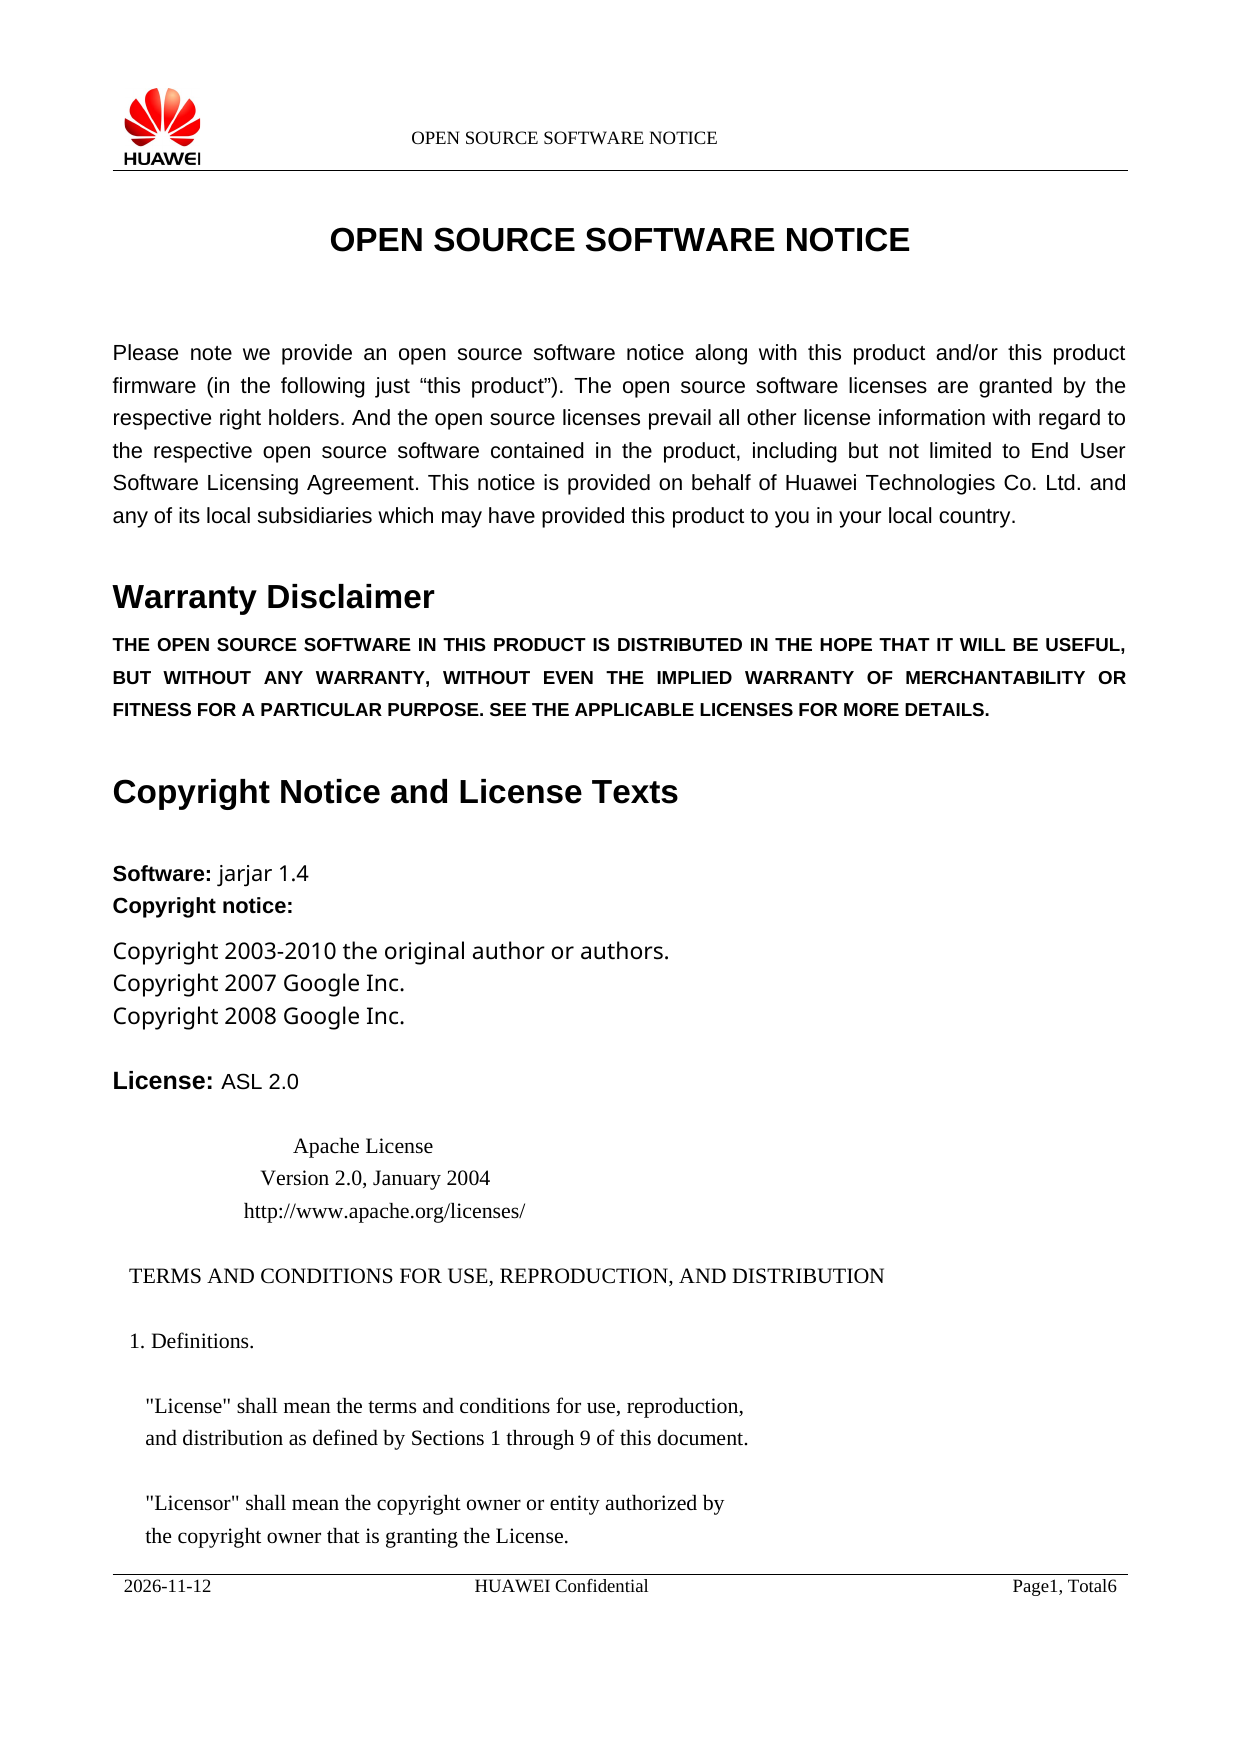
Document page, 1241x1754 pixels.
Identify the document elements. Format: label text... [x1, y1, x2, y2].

text License: ASL 2.0 [112, 1064, 1128, 1096]
picture [124, 88, 201, 165]
title Software: jarjar 1.4 [112, 856, 1128, 889]
text Please note we provide an open source software notice along with this product and/or this product firmware (in the following just “this product”). The open source software licenses are granted by the respective right holders. And the open source licenses prevail all other license information with regard to the respective open source software contained in the product, including but not limited to End User Software Licensing Agreement. This notice is provided on behalf of Huawei Technologies Co. Ltd. and any of its local subsidiaries which may have provided this product to you in your local country. [112, 336, 1128, 531]
text Copyright notice: [112, 889, 1128, 921]
text The open source software in this product is distributed in the hope that it will be useful, but WITHOUT ANY WARRANTY, without even the implied warranty of MERCHANTABILITY or FITNESS FOR A PARTICULAR PURPOSE. See the applicable licenses for more details. [112, 629, 1128, 726]
text OPEN SOURCE SOFTWARE NOTICE [112, 206, 1128, 271]
text Warranty Disclaimer [112, 564, 1128, 629]
text Copyright 2003-2010 the original author or authors. Copyright 2007 Google Inc. Copyright 2008 Google Inc. [112, 934, 1128, 1064]
text Copyright Notice and License Texts [112, 759, 1128, 824]
